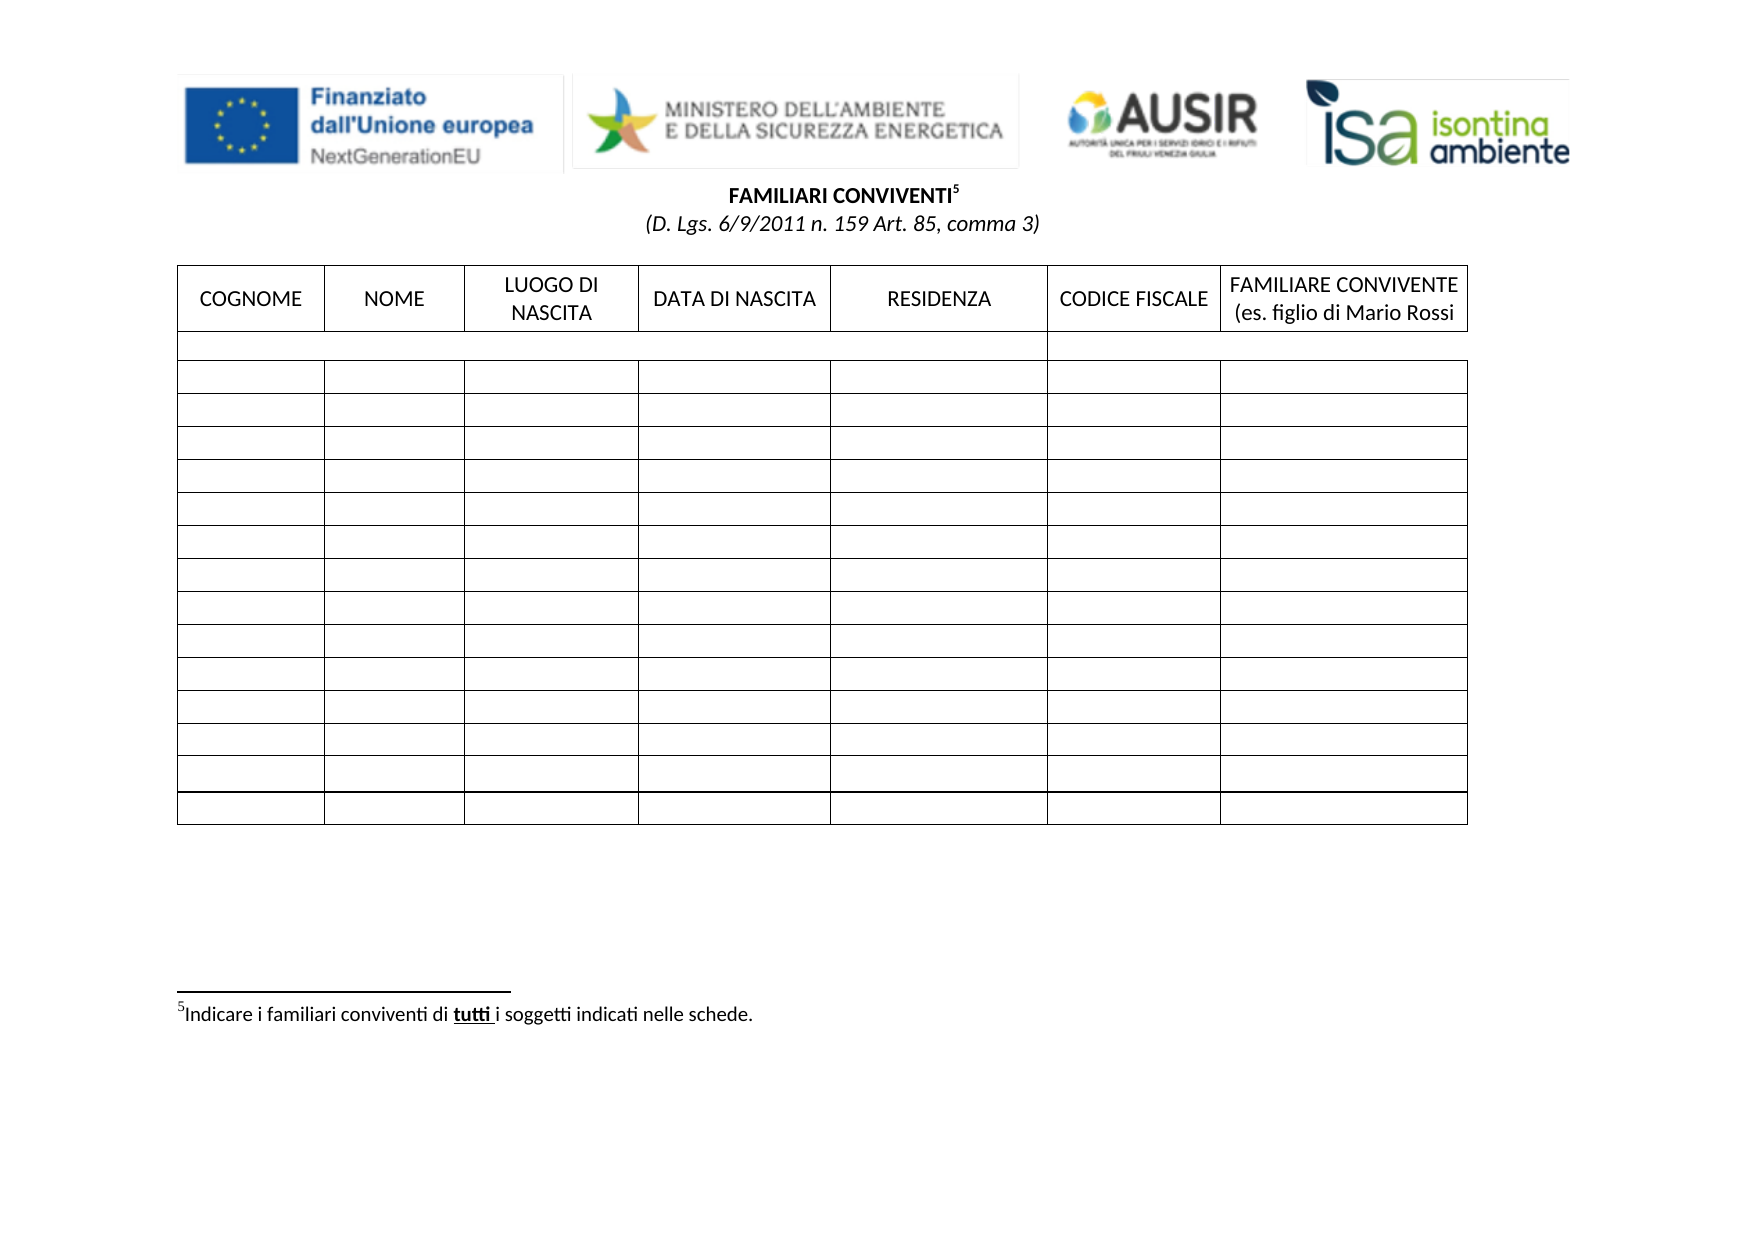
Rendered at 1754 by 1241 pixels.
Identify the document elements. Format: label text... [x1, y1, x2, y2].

table_cell [178, 793, 324, 824]
table_cell [639, 756, 830, 791]
table_header CODICE FISCALE [1048, 266, 1220, 331]
table_cell [639, 460, 830, 492]
table_header DATA DI NASCITA [639, 266, 830, 331]
table_cell [1221, 625, 1467, 657]
table_cell [831, 427, 1047, 459]
table_cell [325, 394, 464, 426]
table_cell [639, 427, 830, 459]
table_cell [639, 691, 830, 722]
table_cell [465, 724, 638, 755]
table_cell [1221, 658, 1467, 689]
table_cell [325, 493, 464, 525]
table_cell [178, 691, 324, 722]
table_cell [178, 592, 324, 624]
table_cell [465, 793, 638, 824]
table_cell [1048, 460, 1220, 492]
table_cell [1221, 793, 1467, 824]
table_cell [1221, 691, 1467, 722]
table_cell [325, 756, 464, 791]
table_cell [831, 559, 1047, 591]
table_cell [639, 559, 830, 591]
table_cell [639, 625, 830, 657]
table_cell [1048, 724, 1220, 755]
table_cell [1221, 592, 1467, 624]
table_cell [1048, 756, 1220, 791]
table_cell [178, 724, 324, 755]
table_cell [831, 361, 1047, 393]
table_cell [831, 625, 1047, 657]
table_cell [1048, 658, 1220, 689]
table_cell [1048, 559, 1220, 591]
table_header COGNOME [178, 266, 324, 331]
table_cell [465, 493, 638, 525]
table_cell [178, 332, 1047, 360]
table_cell [1221, 361, 1467, 393]
table_cell [1221, 394, 1467, 426]
table_cell [325, 724, 464, 755]
table_cell [325, 691, 464, 722]
table_cell [639, 724, 830, 755]
table_cell [325, 592, 464, 624]
table_cell [465, 559, 638, 591]
table_cell [465, 427, 638, 459]
table_cell [465, 394, 638, 426]
table_cell [639, 526, 830, 558]
table_cell [831, 658, 1047, 689]
table_cell [325, 793, 464, 824]
table_cell [831, 526, 1047, 558]
table_cell [1048, 625, 1220, 657]
table_cell [178, 460, 324, 492]
table_cell [639, 592, 830, 624]
table_cell [325, 460, 464, 492]
table_cell [178, 559, 324, 591]
table_cell [178, 493, 324, 525]
table_cell [1048, 691, 1220, 722]
table_cell [639, 793, 830, 824]
table_cell [1048, 427, 1220, 459]
table_cell [831, 793, 1047, 824]
table_cell [1048, 361, 1220, 393]
table_cell [465, 460, 638, 492]
table_cell [465, 526, 638, 558]
table_cell [178, 756, 324, 791]
table_cell [1221, 756, 1467, 791]
table_cell [639, 361, 830, 393]
table_cell [465, 592, 638, 624]
table_cell [831, 394, 1047, 426]
table_cell [831, 691, 1047, 722]
table_header LUOGO DI NASCITA [465, 266, 638, 331]
table_cell [831, 493, 1047, 525]
table_cell [465, 756, 638, 791]
table_cell [325, 625, 464, 657]
table_header NOME [325, 266, 464, 331]
table_cell [178, 526, 324, 558]
table_cell [1221, 460, 1467, 492]
table_header FAMILIARE CONVIVENTE (es. figlio di Mario Rossi [1221, 266, 1467, 331]
table_cell [639, 493, 830, 525]
table_cell [1048, 394, 1220, 426]
table_cell [831, 592, 1047, 624]
table_cell [1221, 427, 1467, 459]
text (D. Lgs. 6/9/2011 n. 159 Art. 85, comma 3) [177, 209, 1511, 237]
table_cell [178, 658, 324, 689]
table_cell [325, 559, 464, 591]
table_cell [465, 361, 638, 393]
table_cell [639, 658, 830, 689]
table_cell [831, 756, 1047, 791]
picture [177, 73, 1570, 174]
table_cell [1048, 526, 1220, 558]
table_cell [1221, 724, 1467, 755]
table_cell [639, 394, 830, 426]
table_cell [1048, 793, 1220, 824]
table_cell [465, 625, 638, 657]
table_cell [325, 658, 464, 689]
table_cell [178, 361, 324, 393]
table_cell [1221, 526, 1467, 558]
table_cell [1048, 493, 1220, 525]
table_cell [465, 658, 638, 689]
table_cell [1221, 559, 1467, 591]
table_cell [178, 625, 324, 657]
table_cell [325, 427, 464, 459]
table_cell [831, 460, 1047, 492]
table_cell [465, 691, 638, 722]
table_header RESIDENZA [831, 266, 1047, 331]
table_cell [325, 526, 464, 558]
table_cell [178, 427, 324, 459]
table_cell [1048, 592, 1220, 624]
table_cell [325, 361, 464, 393]
table_cell [178, 394, 324, 426]
table_cell [1221, 493, 1467, 525]
table_cell [831, 724, 1047, 755]
text FAMILIARI CONVIVENTI [177, 181, 1511, 209]
